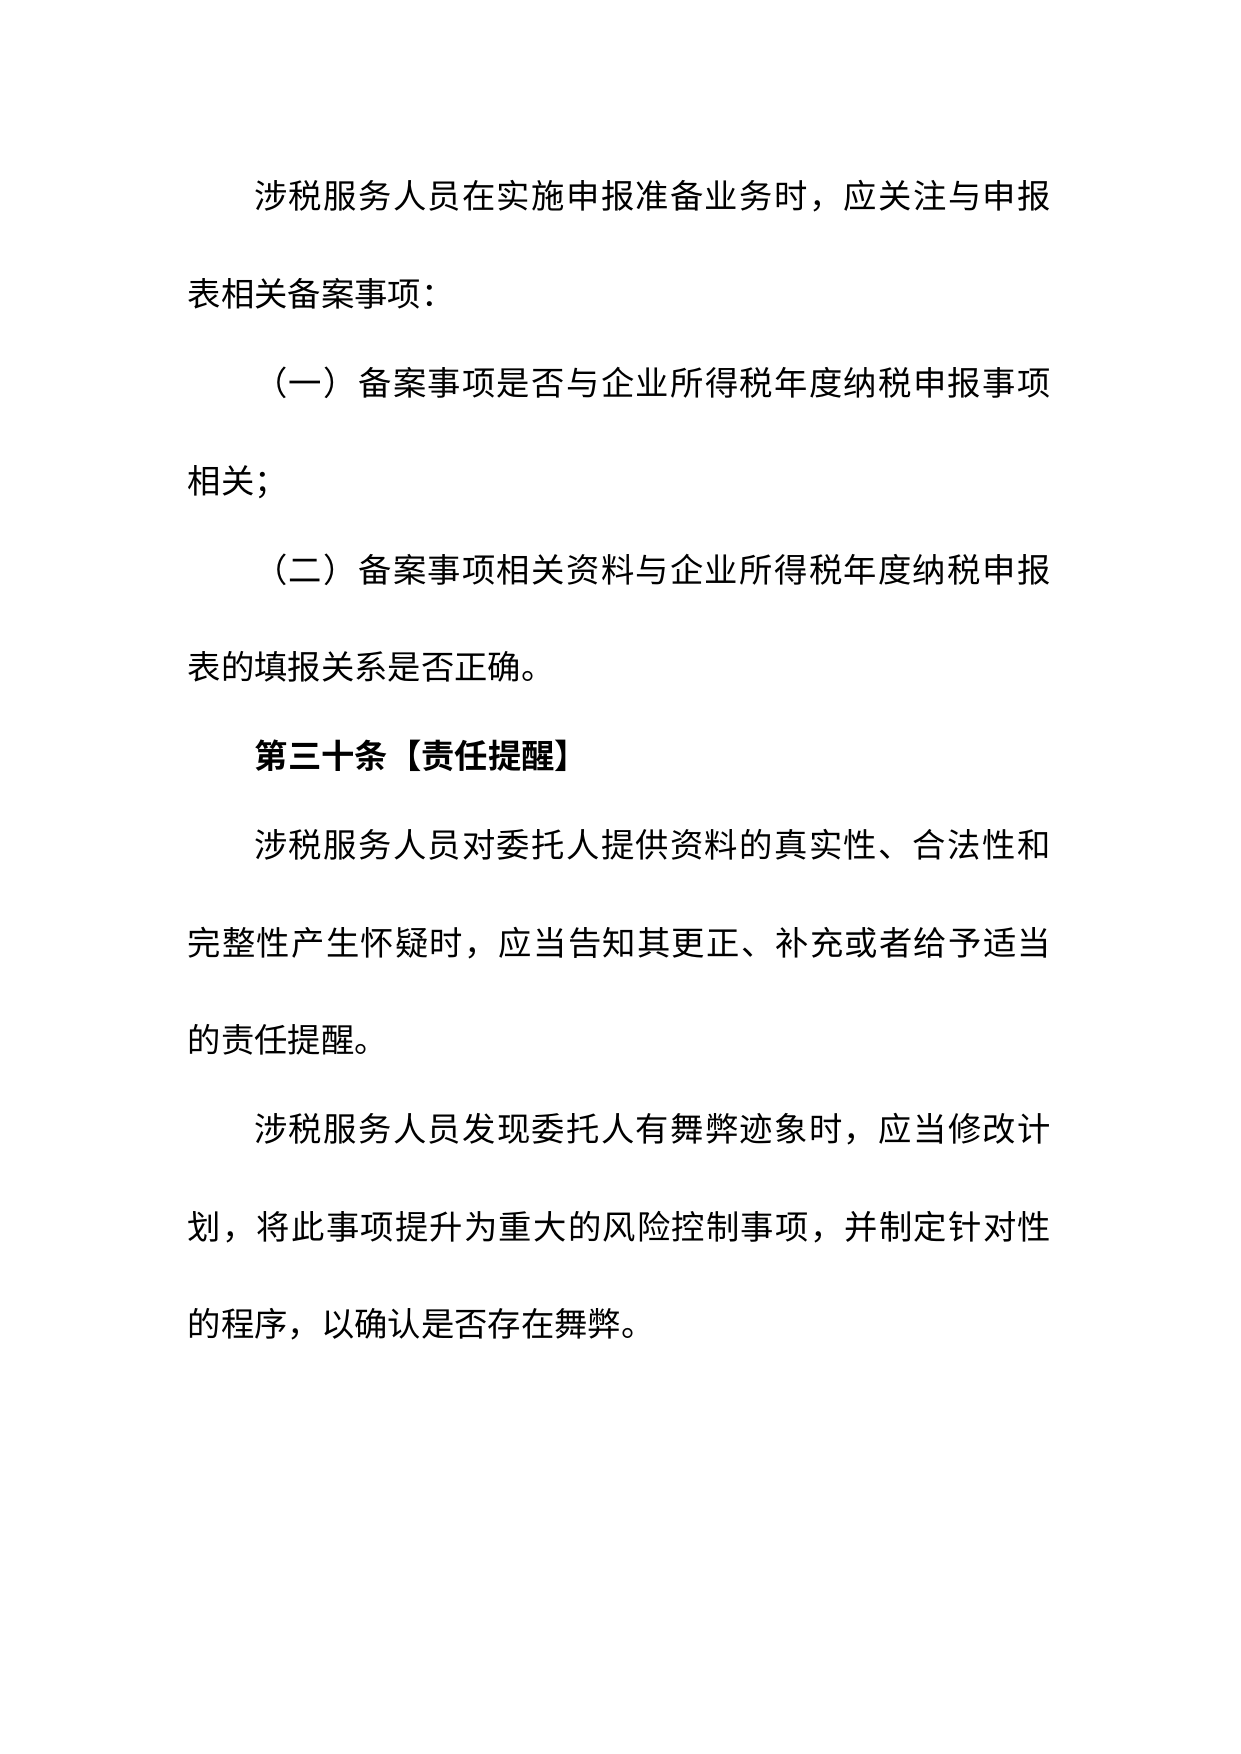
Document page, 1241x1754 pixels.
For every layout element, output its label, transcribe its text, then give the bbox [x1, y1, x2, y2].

subtitle 涉税服务人员发现委托人有舞弊迹象时，应当修改计划，将此事项提升为重大的风险控制事项，并制定针对性的程序，以确认是否存在舞弊。 [187, 1095, 1053, 1355]
subtitle （一）备案事项是否与企业所得税年度纳税申报事项相关； [187, 348, 1053, 511]
subtitle 涉税服务人员在实施申报准备业务时，应关注与申报表相关备案事项： [187, 162, 1053, 324]
subtitle 涉税服务人员对委托人提供资料的真实性、合法性和完整性产生怀疑时，应当告知其更正、补充或者给予适当的责任提醒。 [187, 811, 1053, 1071]
subtitle 第三十条【责任提醒】 [187, 722, 1053, 787]
subtitle （二）备案事项相关资料与企业所得税年度纳税申报表的填报关系是否正确。 [187, 535, 1053, 698]
